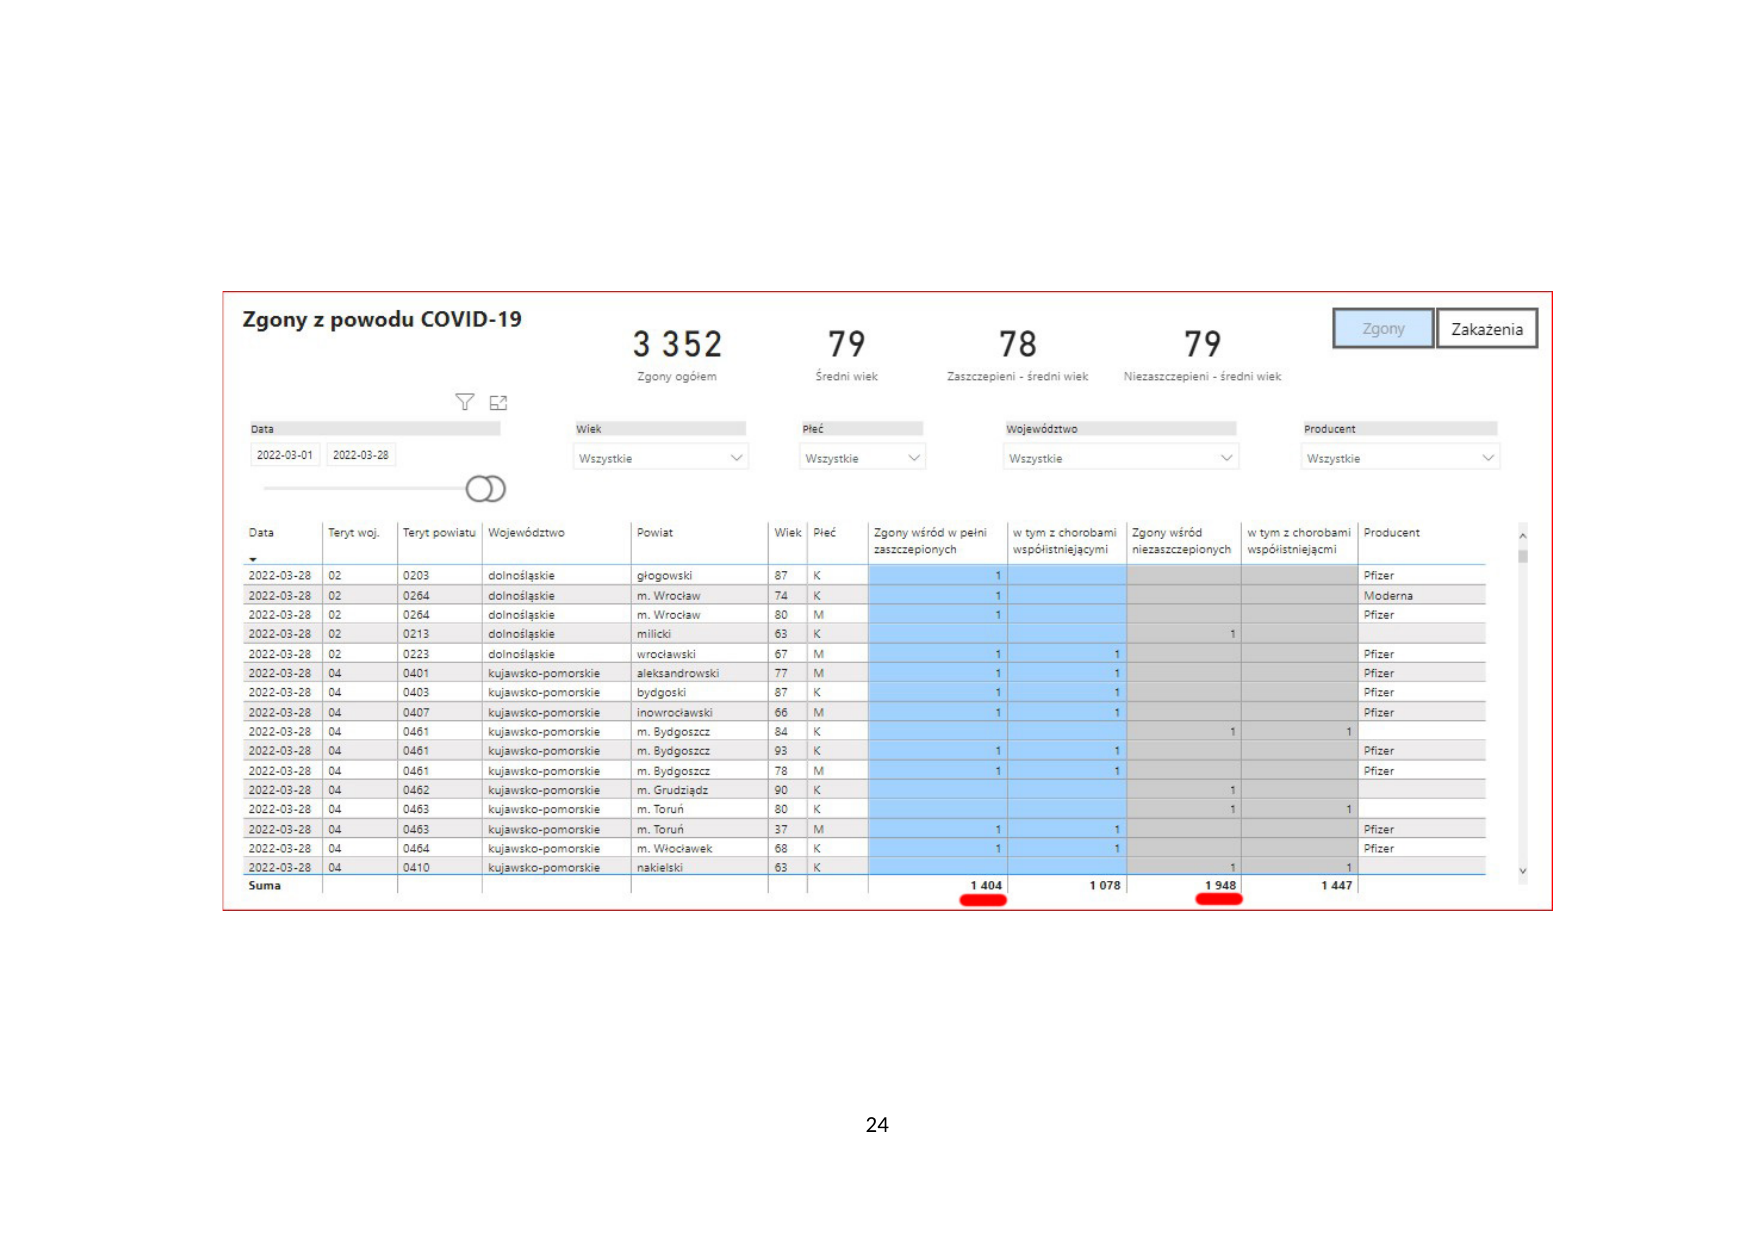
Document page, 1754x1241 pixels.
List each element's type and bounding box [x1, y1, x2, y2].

picture [222, 291, 1553, 911]
